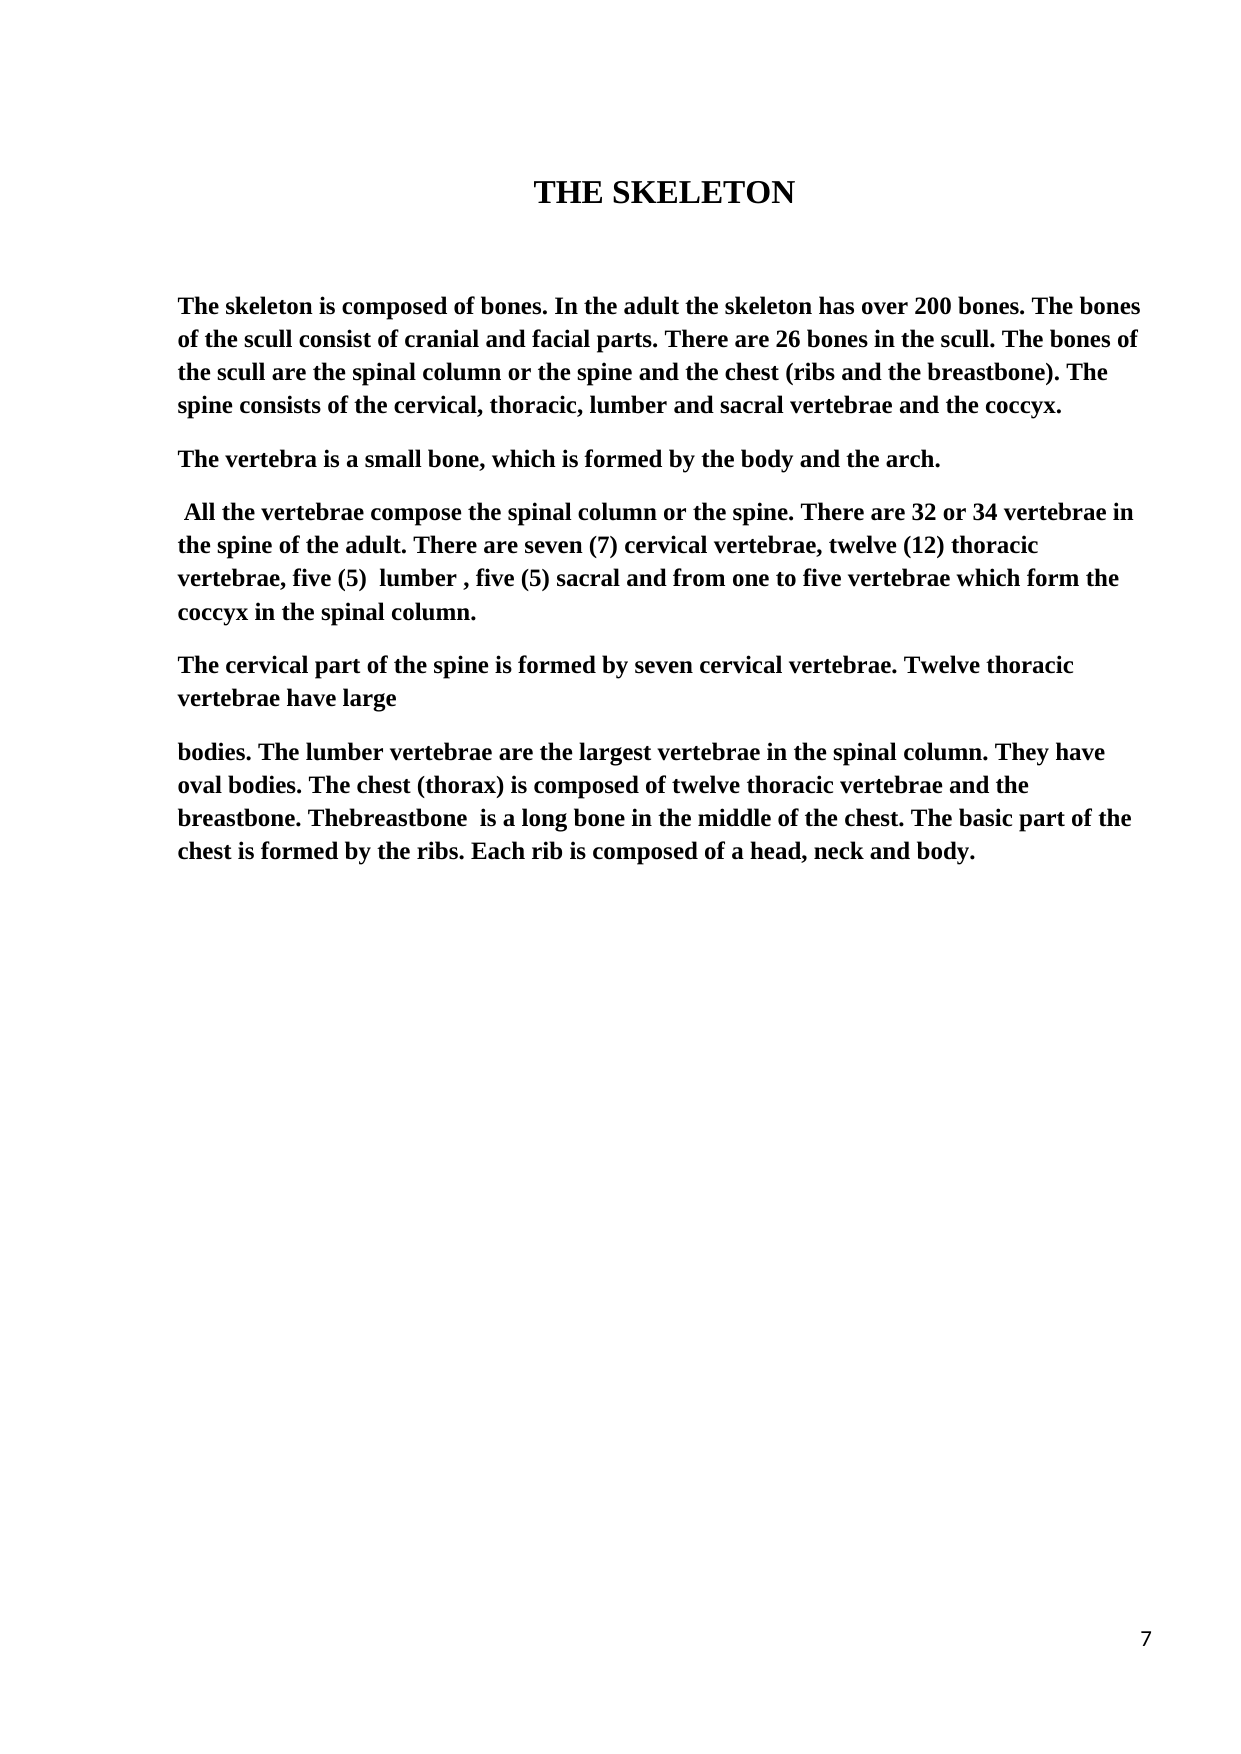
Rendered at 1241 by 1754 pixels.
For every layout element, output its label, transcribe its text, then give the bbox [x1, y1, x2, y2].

text The cervical part of the spine is formed by seven cervical vertebrae. Twelve thoracic vertebrae have large [177, 650, 1152, 712]
text All the vertebrae compose the spinal column or the spine. There are 32 or 34 vertebrae in the spine of the adult. There are seven (7) cervical vertebrae, twelve (12) thoracic vertebrae, five (5) lumber , five (5) sacral and from one to five vertebrae which form the coccyx in the spinal column. [177, 497, 1152, 625]
text The skeleton is composed of bones. In the adult the skeleton has over 200 bones. The bones of the scull consist of cranial and facial parts. There are 26 bones in the scull. The bones of the scull are the spinal column or the spine and the chest (ribs and the breastbone). The spine consists of the cervical, thoracic, lumber and sacral vertebrae and the coccyx. [177, 291, 1152, 418]
text bodies. The lumber vertebrae are the largest vertebrae in the spinal column. They have oval bodies. The chest (thorax) is composed of twelve thoracic vertebrae and the breastbone. Thebreastbone is a long bone in the middle of the chest. The basic part of the chest is formed by the ribs. Each rib is composed of a head, neck and body. [177, 737, 1152, 865]
text The vertebra is a small bone, which is formed by the body and the arch. [177, 444, 1152, 472]
text THE SKELETON [177, 172, 1152, 210]
